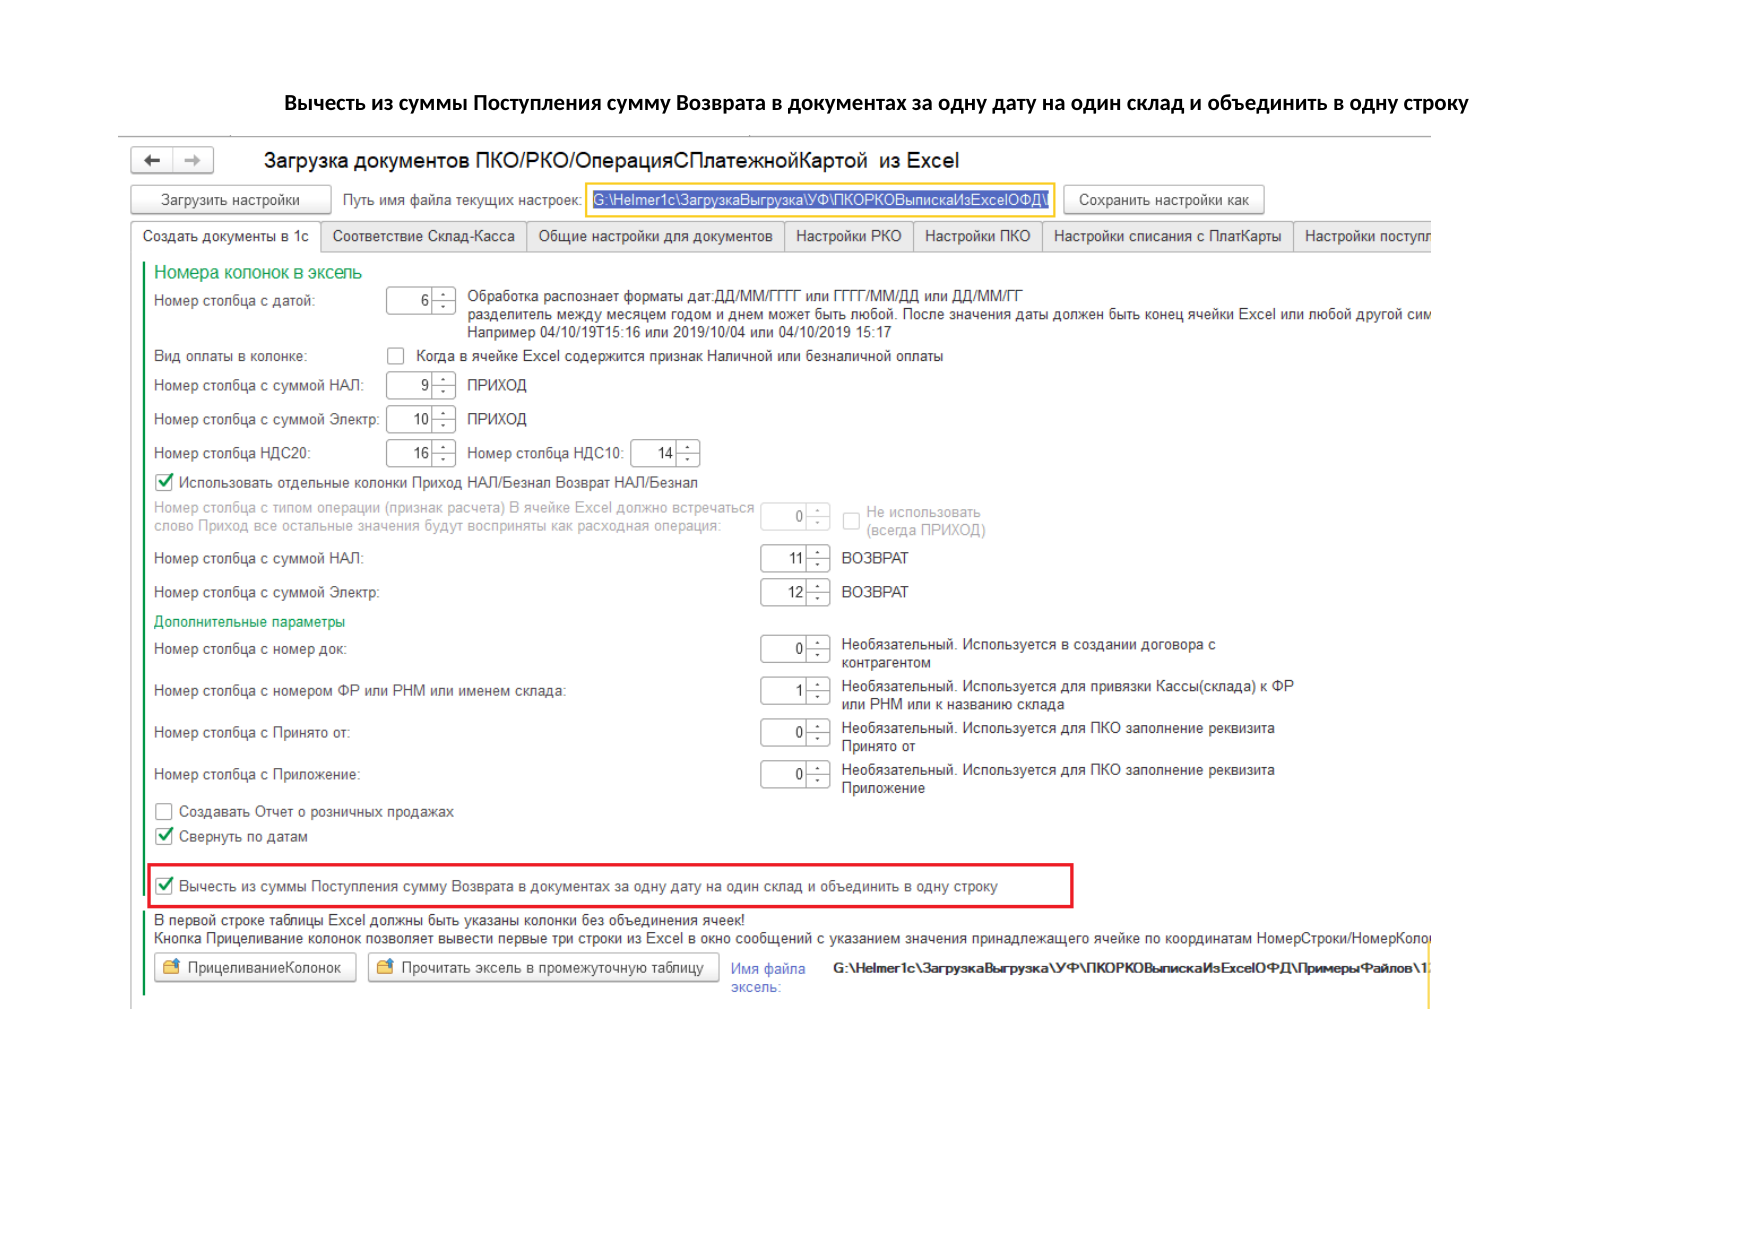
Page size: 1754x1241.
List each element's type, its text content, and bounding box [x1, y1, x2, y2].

picture [118, 135, 1431, 1009]
text Вычесть из суммы Поступления сумму Возврата в документах за одну дату на один склад и объединить в одну строку [118, 88, 1636, 117]
